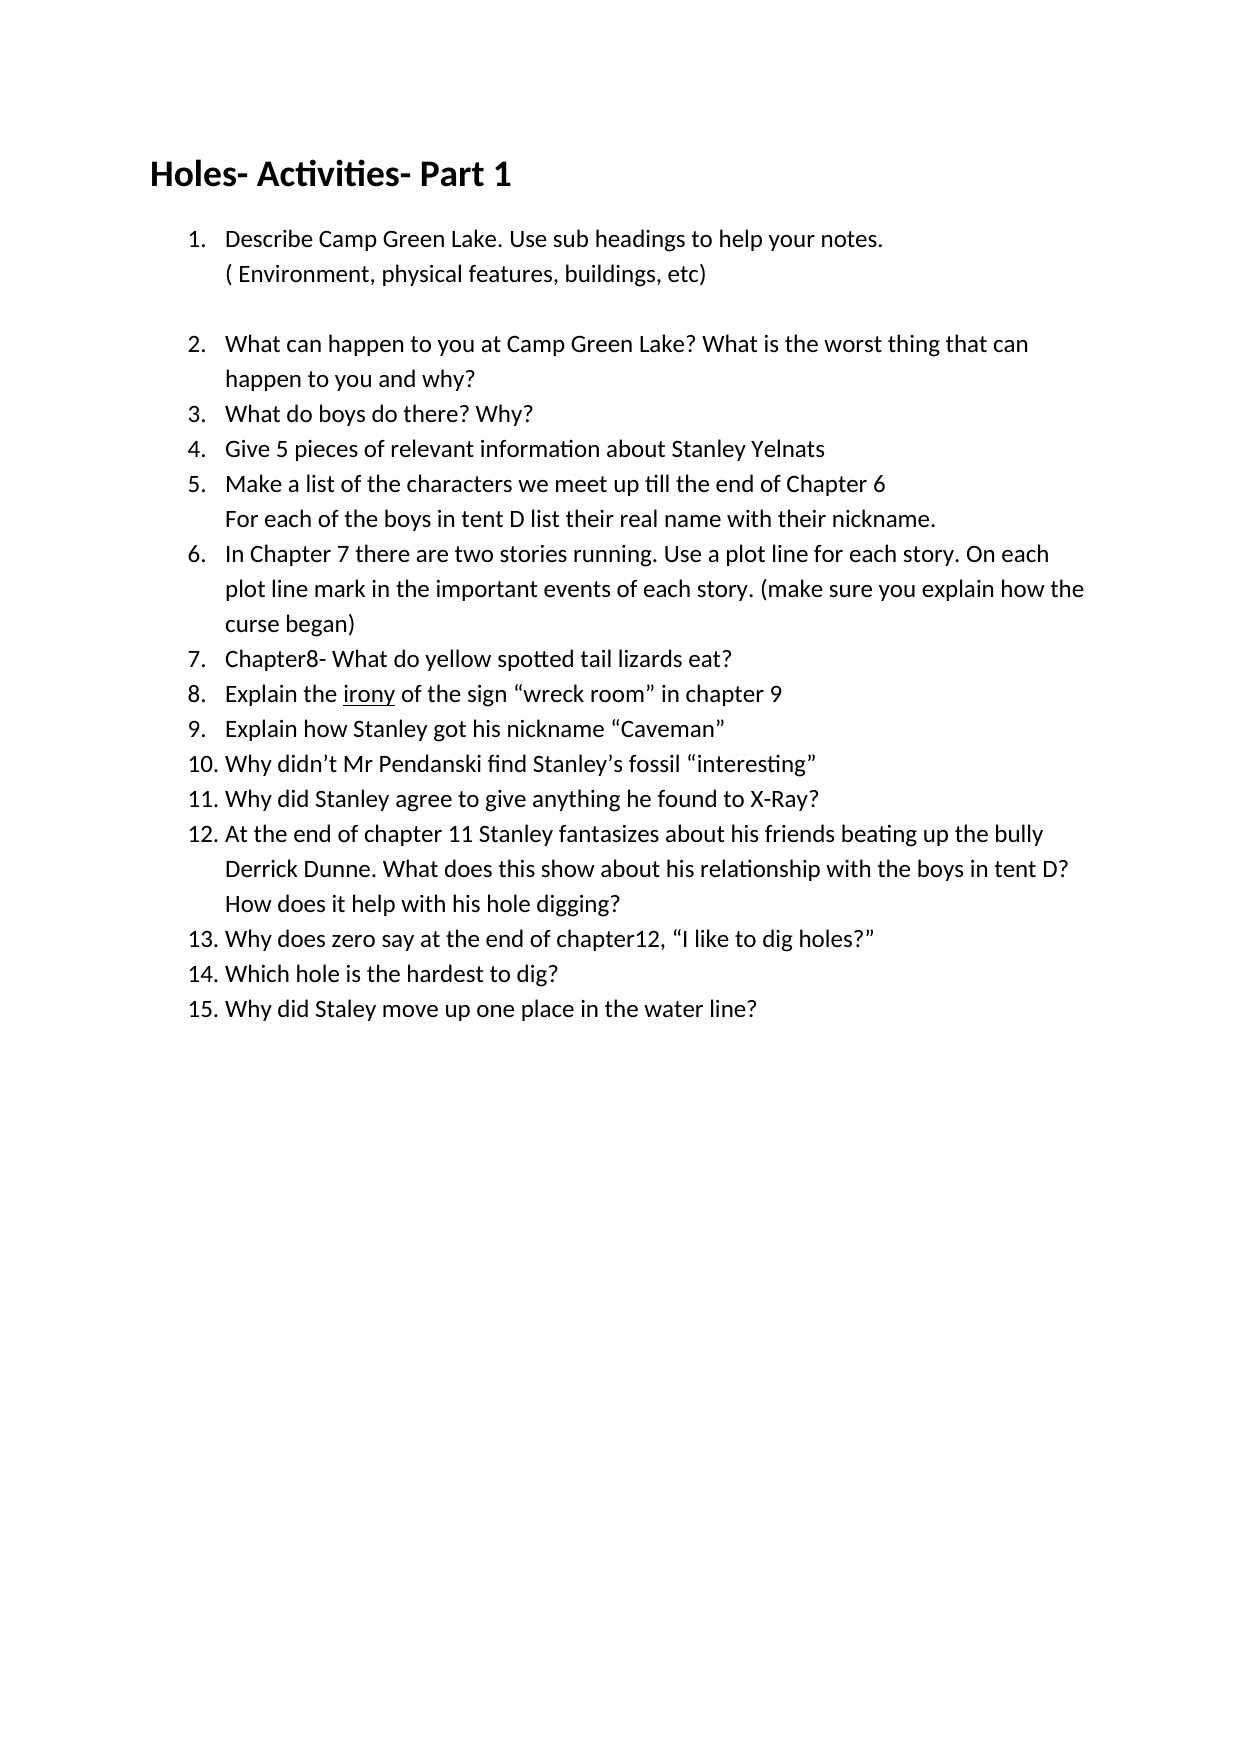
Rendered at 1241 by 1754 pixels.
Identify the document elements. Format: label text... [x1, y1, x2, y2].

list Explain the irony of the sign “wreck room” in chapter 9 [187, 678, 1090, 709]
list Why does zero say at the end of chapter12, “I like to dig holes?” [187, 923, 1090, 954]
list Chapter8- What do yellow spotted tail lizards eat? [187, 643, 1090, 674]
list Give 5 pieces of relevant information about Stanley Yelnats [187, 433, 1090, 464]
list Why did Staley move up one place in the water line? [187, 993, 1090, 1024]
list ( Environment, physical features, buildings, etc) [225, 258, 1090, 289]
list Why didn’t Mr Pendanski find Stanley’s fossil “interesting” [187, 748, 1090, 779]
list Describe Camp Green Lake. Use sub headings to help your notes. [187, 223, 1090, 254]
list What do boys do there? Why? [187, 398, 1090, 429]
list Make a list of the characters we meet up till the end of Chapter 6 [187, 468, 1090, 499]
list Why did Stanley agree to give anything he found to X-Ray? [187, 783, 1090, 814]
list What can happen to you at Camp Green Lake? What is the worst thing that can happen to you and why? [187, 328, 1090, 394]
list In Chapter 7 there are two stories running. Use a plot line for each story. On each plot line mark in the important events of each story. (make sure you explain how the curse began) [187, 538, 1090, 639]
list Which hole is the hardest to dig? [187, 958, 1090, 989]
text Holes- Activities- Part 1 [150, 150, 1090, 196]
list For each of the boys in tent D list their real name with their nickname. [225, 503, 1090, 534]
list Explain how Stanley got his nickname “Caveman” [187, 713, 1090, 744]
list At the end of chapter 11 Stanley fantasizes about his friends beating up the bully Derrick Dunne. What does this show about his relationship with the boys in tent D? How does it help with his hole digging? [187, 818, 1090, 919]
